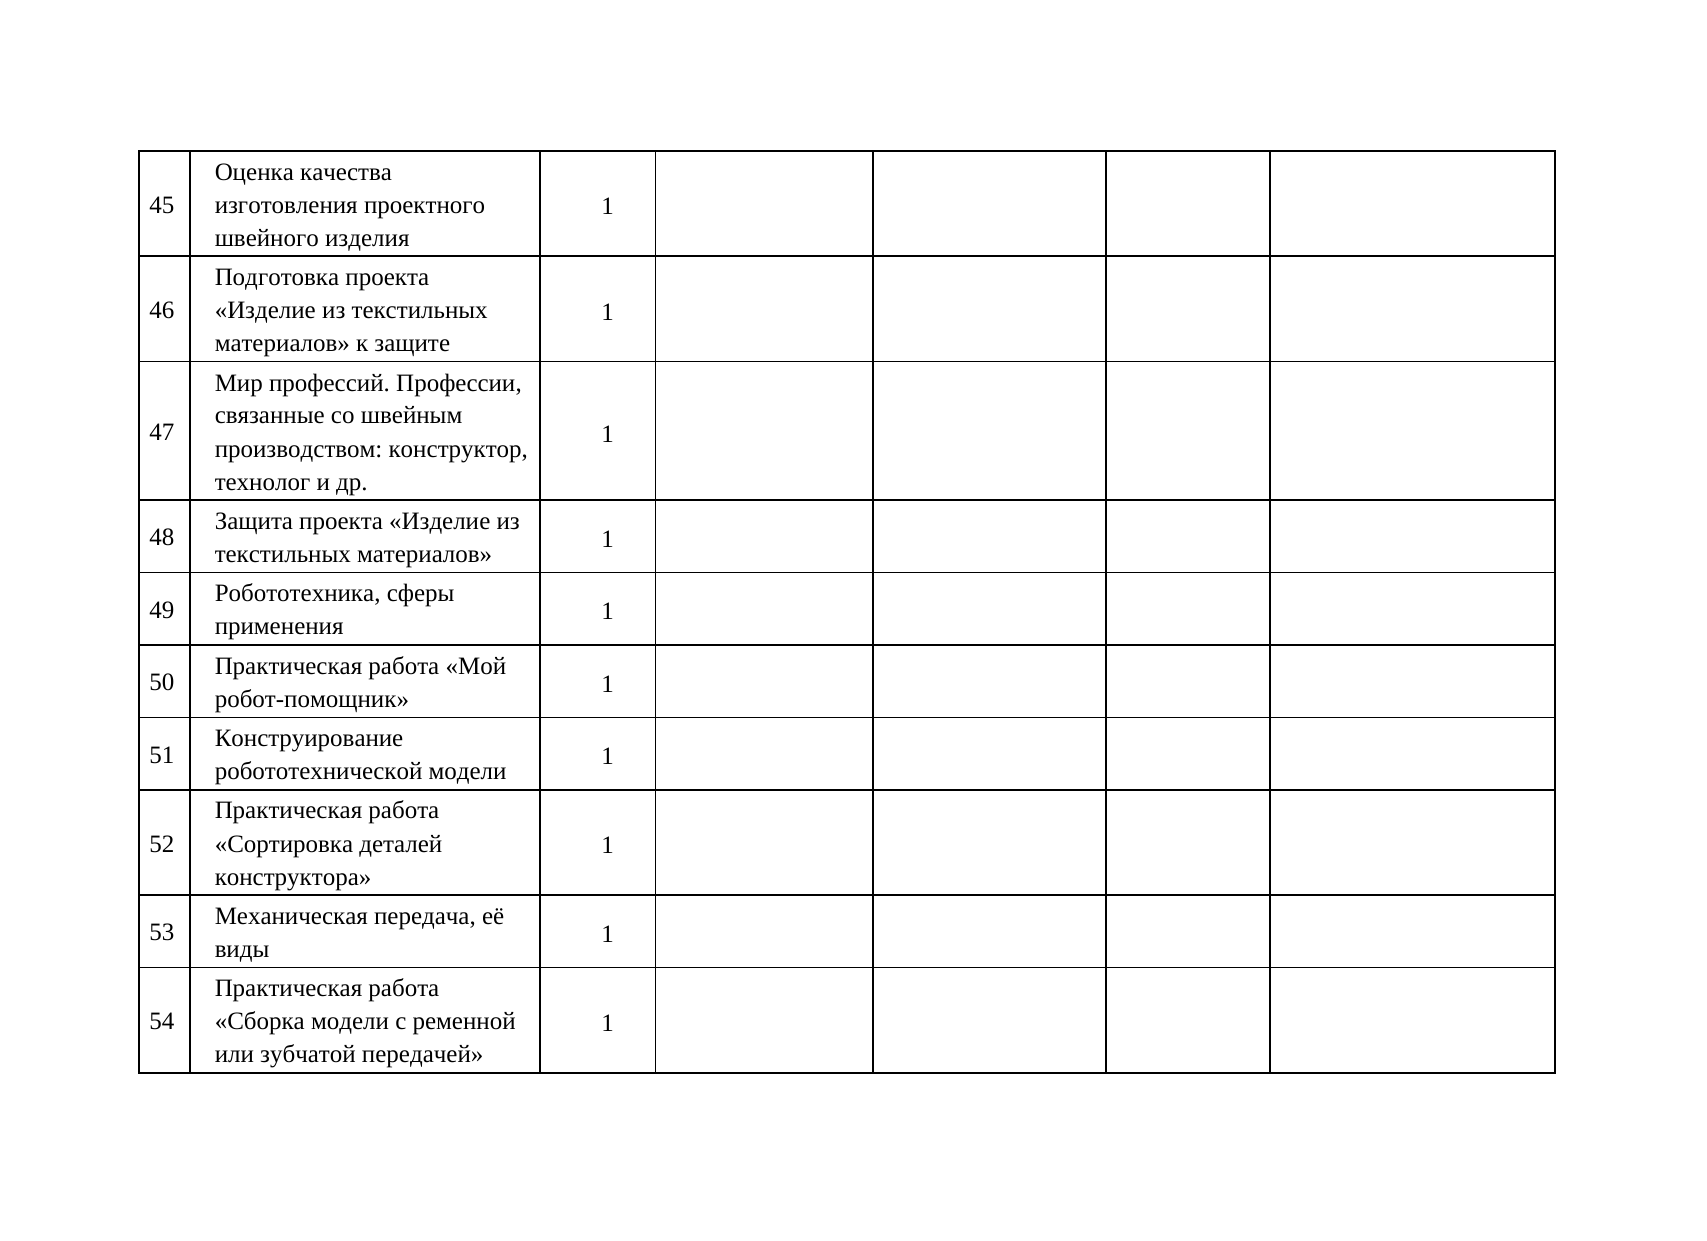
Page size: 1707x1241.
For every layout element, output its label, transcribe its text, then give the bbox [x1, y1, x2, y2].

table_cell [874, 573, 1105, 644]
table_cell [1107, 573, 1269, 644]
table_cell 1 [541, 362, 655, 499]
table_cell [1271, 257, 1554, 361]
table_cell 50 [140, 646, 189, 716]
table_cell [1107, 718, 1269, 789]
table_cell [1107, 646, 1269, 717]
table_cell 46 [140, 257, 189, 361]
table_cell [1107, 257, 1269, 361]
table_cell [874, 501, 1105, 572]
table_cell 1 [541, 573, 655, 644]
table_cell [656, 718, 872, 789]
table_cell 1 [541, 501, 655, 572]
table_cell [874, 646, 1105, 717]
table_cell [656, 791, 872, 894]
table_cell 48 [140, 501, 189, 572]
table_cell [656, 257, 872, 361]
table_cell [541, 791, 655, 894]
table_cell Практическая работа «Мой робот-помощник» [191, 646, 539, 716]
table_cell [1107, 152, 1269, 255]
table_cell [874, 152, 1105, 255]
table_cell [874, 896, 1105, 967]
table_cell Мир профессий. Профессии, связанные со швейным производством: конструктор, технолог и др. [191, 362, 539, 499]
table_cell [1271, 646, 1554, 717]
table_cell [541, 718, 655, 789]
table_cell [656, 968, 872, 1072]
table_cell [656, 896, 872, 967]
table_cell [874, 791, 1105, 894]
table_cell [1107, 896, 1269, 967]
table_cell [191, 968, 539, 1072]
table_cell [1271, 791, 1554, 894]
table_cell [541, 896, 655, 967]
table_cell [1271, 501, 1554, 572]
table_cell 1 [541, 257, 655, 361]
table_cell 1 [541, 646, 655, 716]
table_cell [1107, 501, 1269, 572]
table_cell [1271, 573, 1554, 644]
table_cell Робототехника, сферы применения [191, 573, 539, 644]
table_cell [656, 362, 872, 499]
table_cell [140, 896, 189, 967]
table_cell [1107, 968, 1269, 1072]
table_cell Подготовка проекта «Изделие из текстильных материалов» к защите [191, 257, 539, 361]
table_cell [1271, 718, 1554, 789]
table_cell [656, 152, 872, 255]
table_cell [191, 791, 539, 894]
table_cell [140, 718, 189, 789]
table_cell 49 [140, 573, 189, 644]
table_cell 1 [541, 152, 655, 255]
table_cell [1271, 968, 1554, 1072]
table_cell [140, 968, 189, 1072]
table_cell Защита проекта «Изделие из текстильных материалов» [191, 501, 539, 572]
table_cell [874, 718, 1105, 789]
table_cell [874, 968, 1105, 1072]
table_cell [874, 257, 1105, 361]
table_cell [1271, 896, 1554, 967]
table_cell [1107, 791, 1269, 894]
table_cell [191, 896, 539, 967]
table_cell [1271, 362, 1554, 499]
table_cell 47 [140, 362, 189, 499]
table_cell [656, 646, 872, 716]
table_cell Оценка качества изготовления проектного швейного изделия [191, 152, 539, 255]
table_cell 45 [140, 152, 189, 255]
table_cell [656, 501, 872, 572]
table_cell [656, 573, 872, 644]
table_cell [1107, 362, 1269, 499]
table_cell [1271, 152, 1554, 255]
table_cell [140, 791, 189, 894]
table_cell [874, 362, 1105, 499]
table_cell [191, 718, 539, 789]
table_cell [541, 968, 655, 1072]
